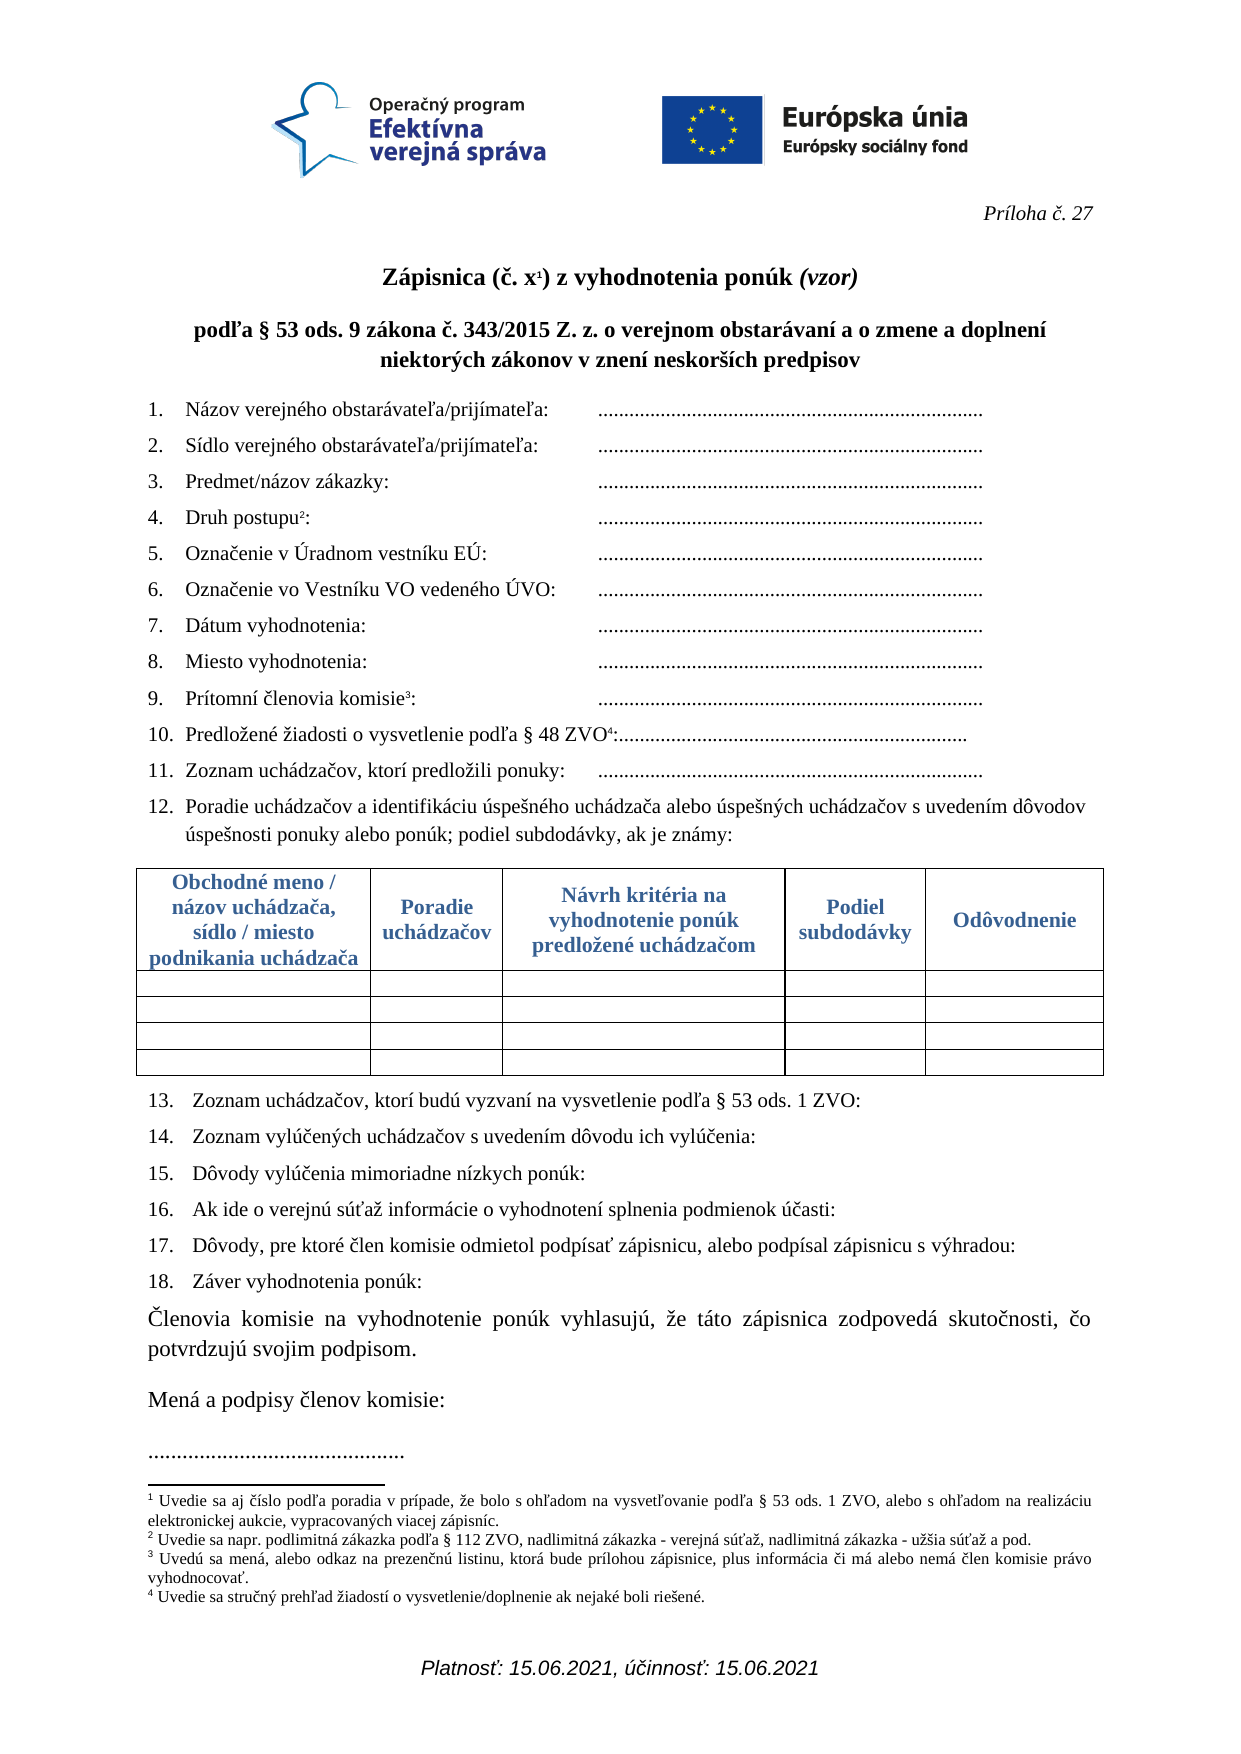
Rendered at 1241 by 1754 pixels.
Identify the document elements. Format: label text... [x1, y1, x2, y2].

list Miesto vyhodnotenia: .......................................................................... [148, 649, 1092, 673]
table_cell [371, 1050, 502, 1075]
list Zoznam uchádzačov, ktorí budú vyzvaní na vysvetlenie podľa § 53 ods. 1 ZVO: [148, 1088, 1092, 1112]
table_header Obchodné meno / názov uchádzača, sídlo / miesto podnikania uchádzača [137, 869, 370, 970]
text Mená a podpisy členov komisie: [148, 1386, 1092, 1412]
list Predložené žiadosti o vysvetlenie podľa § 48 ZVO:................................................................... [148, 721, 1092, 746]
list Dôvody, pre ktoré člen komisie odmietol podpísať zápisnicu, alebo podpísal zápisnicu s výhradou: [148, 1232, 1092, 1257]
table_cell [786, 1023, 925, 1048]
text podľa § 53 ods. 9 zákona č. 343/2015 Z. z. o verejnom obstarávaní a o zmene a doplnení niektorých zákonov v znení neskorších predpisov [148, 316, 1092, 372]
table_cell [786, 997, 925, 1022]
picture [246, 73, 994, 201]
table_cell [137, 997, 370, 1022]
table_cell [137, 1050, 370, 1075]
table_header Poradie uchádzačov [371, 869, 502, 970]
list Druh postupu: .......................................................................... [148, 505, 1092, 529]
text Zápisnica (č. x) z vyhodnotenia ponúk (vzor) [148, 262, 1092, 291]
list Označenie vo Vestníku VO vedeného ÚVO: .......................................................................... [148, 577, 1092, 601]
list Označenie v Úradnom vestníku EÚ: .......................................................................... [148, 541, 1092, 565]
list Ak ide o verejnú súťaž informácie o vyhodnotení splnenia podmienok účasti: [148, 1196, 1092, 1221]
list Sídlo verejného obstarávateľa/prijímateľa: .......................................................................... [148, 433, 1092, 457]
list Zoznam vylúčených uchádzačov s uvedením dôvodu ich vylúčenia: [148, 1124, 1092, 1148]
list Poradie uchádzačov a identifikáciu úspešného uchádzača alebo úspešných uchádzačov s uvedením dôvodov úspešnosti ponuky alebo ponúk; podiel subdodávky, ak je známy: [148, 793, 1092, 846]
table_cell [786, 971, 925, 996]
table_cell [926, 997, 1103, 1022]
table_header Podiel subdodávky [786, 869, 925, 970]
table_cell [371, 1023, 502, 1048]
table_cell [503, 1050, 784, 1075]
table_cell [786, 1050, 925, 1075]
list Zoznam uchádzačov, ktorí predložili ponuky: .......................................................................... [148, 757, 1092, 782]
table_cell [926, 1023, 1103, 1048]
table_cell [503, 971, 784, 996]
table_cell [137, 971, 370, 996]
list Predmet/názov zákazky: .......................................................................... [148, 469, 1092, 493]
list Dôvody vylúčenia mimoriadne nízkych ponúk: [148, 1160, 1092, 1184]
table_cell [926, 971, 1103, 996]
text Príloha č. 27 [148, 200, 1092, 224]
table_header Odôvodnenie [926, 869, 1103, 970]
table_cell [926, 1050, 1103, 1075]
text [148, 1437, 1092, 1463]
text Členovia komisie na vyhodnotenie ponúk vyhlasujú, že táto zápisnica zodpovedá skutočnosti, čo potvrdzujú svojim podpisom. [148, 1304, 1092, 1361]
list Prítomní členovia komisie: .......................................................................... [148, 685, 1092, 709]
table_cell [503, 997, 784, 1022]
list Dátum vyhodnotenia: .......................................................................... [148, 613, 1092, 637]
table_cell [137, 1023, 370, 1048]
table_cell [371, 997, 502, 1022]
list Názov verejného obstarávateľa/prijímateľa: .......................................................................... [148, 397, 1092, 421]
table_cell [371, 971, 502, 996]
table_header Návrh kritéria na vyhodnotenie ponúk predložené uchádzačom [503, 869, 784, 970]
table_cell [503, 1023, 784, 1048]
list Záver vyhodnotenia ponúk: [148, 1268, 1092, 1293]
